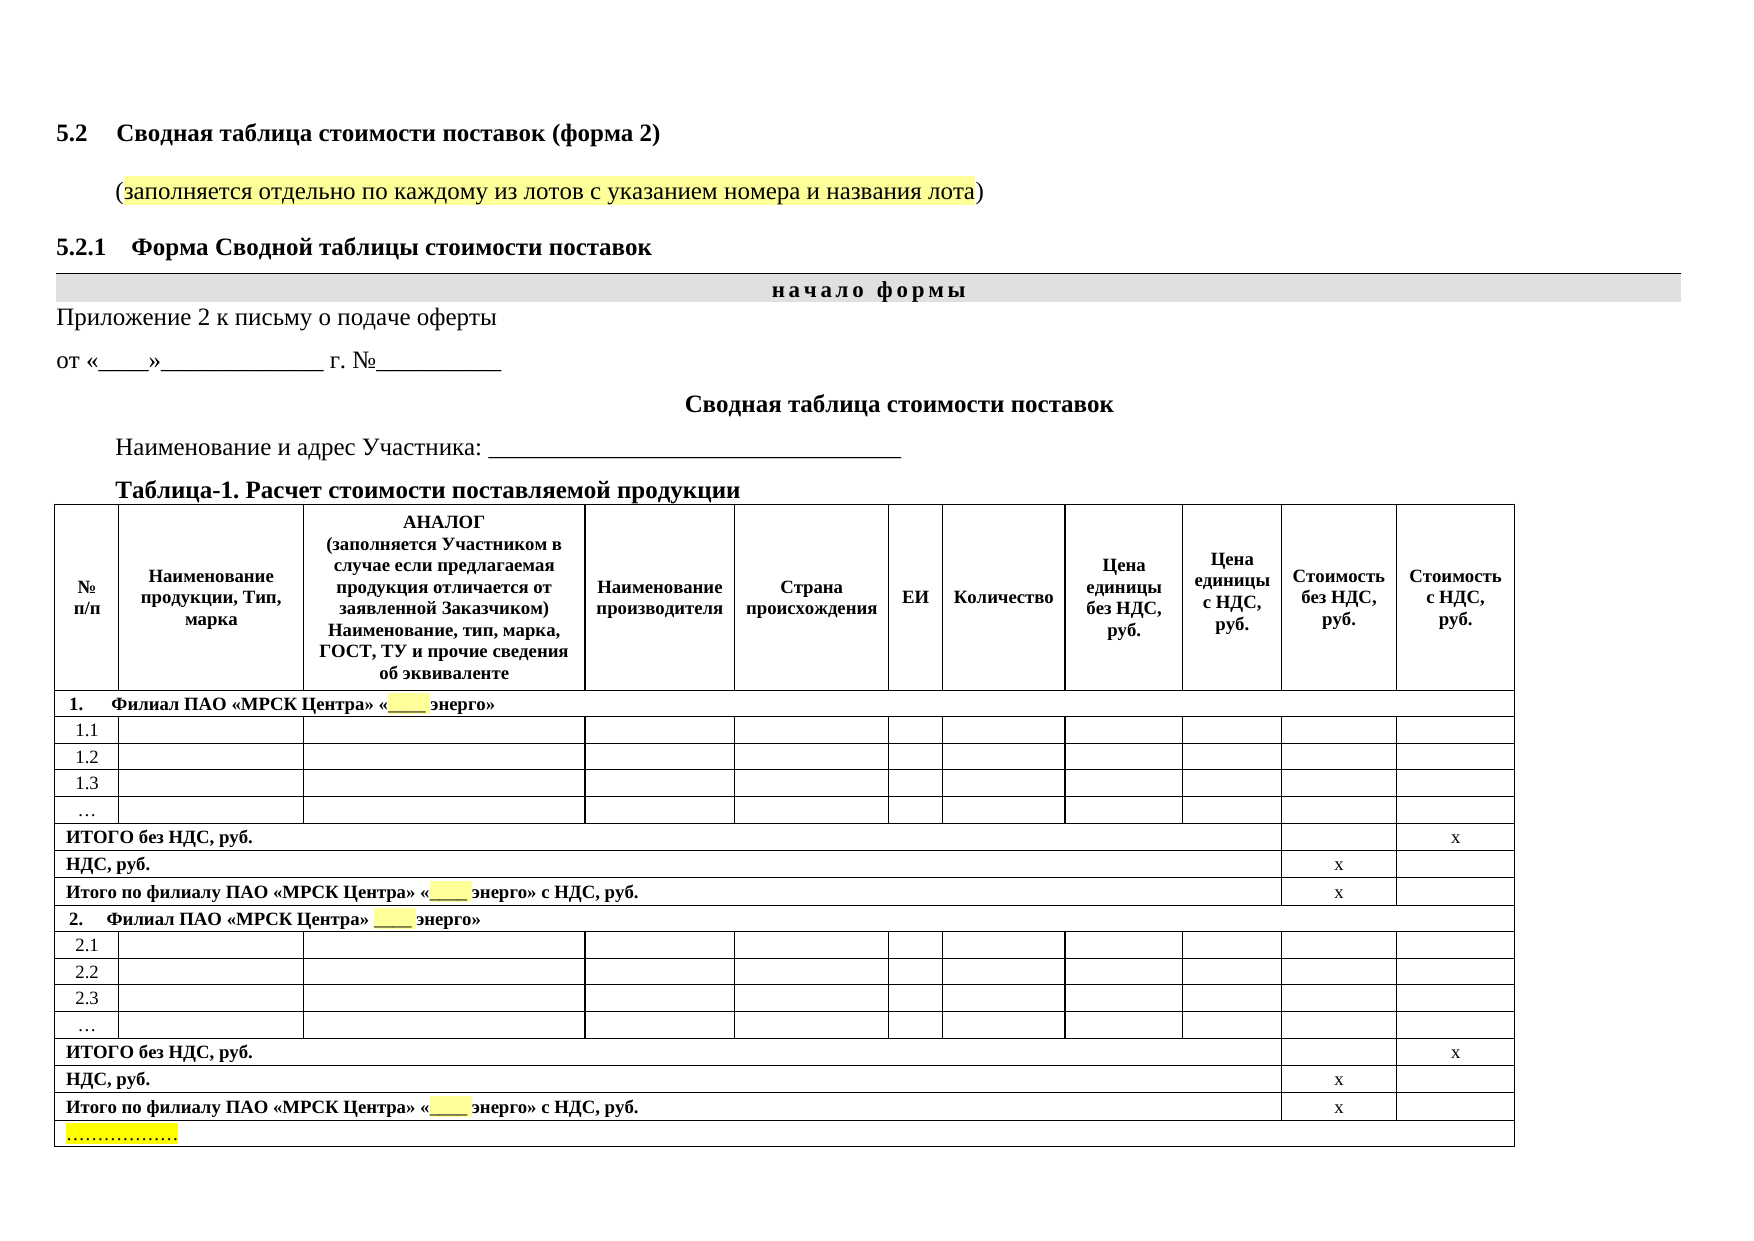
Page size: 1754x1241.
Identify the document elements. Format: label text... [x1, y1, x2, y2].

table_cell [735, 717, 888, 743]
table_cell [735, 932, 888, 958]
table_cell [889, 932, 942, 958]
table_cell [1066, 770, 1182, 796]
table_cell [889, 797, 942, 822]
table_cell [889, 985, 942, 1011]
table_cell [735, 770, 888, 796]
table_cell х [1282, 1066, 1396, 1092]
table_cell [943, 1012, 1064, 1037]
text от «____»_____________ г. №__________ [56, 346, 1683, 374]
table_cell [1397, 797, 1514, 822]
table_header Наименование продукции, Тип, марка [119, 505, 303, 689]
table_cell [304, 797, 584, 822]
table_cell 2.1 [55, 932, 118, 958]
table_cell х [1282, 878, 1396, 904]
table_cell х [1397, 824, 1514, 850]
table_cell [119, 717, 303, 743]
table_cell [943, 770, 1064, 796]
table_cell [1397, 744, 1514, 769]
table_cell [1183, 770, 1281, 796]
table_cell [1282, 985, 1396, 1011]
table_cell [586, 717, 734, 743]
table_cell [1282, 959, 1396, 984]
table_cell [1397, 878, 1514, 904]
table_cell [119, 985, 303, 1011]
table_cell 1.3 [55, 770, 118, 796]
table_cell Филиал ПАО «МРСК Центра» «____ энерго» [55, 691, 1514, 716]
table_cell НДС, руб. [55, 851, 1281, 877]
table_cell [304, 717, 584, 743]
table_cell [1282, 770, 1396, 796]
table_cell [586, 744, 734, 769]
table_header Стоимость с НДС, руб. [1397, 505, 1514, 689]
table_cell [119, 1012, 303, 1037]
table_cell [1282, 824, 1396, 850]
table_header № п/п [55, 505, 118, 689]
table_cell [1397, 717, 1514, 743]
table_header Цена единицы без НДС, руб. [1066, 505, 1182, 689]
table_cell [586, 1012, 734, 1037]
table_cell [304, 770, 584, 796]
table_cell [1397, 851, 1514, 877]
subtitle Сводная таблица стоимости поставок (форма 2) [56, 118, 1683, 147]
table_cell [1066, 717, 1182, 743]
table_cell х [1397, 1039, 1514, 1065]
table_cell [586, 770, 734, 796]
table_cell [1397, 1066, 1514, 1092]
table_cell [1397, 985, 1514, 1011]
table_cell … [55, 1012, 118, 1037]
table_cell [1282, 797, 1396, 822]
table_cell х [1282, 851, 1396, 877]
subtitle Форма Сводной таблицы стоимости поставок [56, 232, 1683, 260]
text Наименование и адрес Участника: _________________________________ [56, 432, 1683, 461]
table_cell [943, 744, 1064, 769]
text Сводная таблица стоимости поставок [56, 389, 1683, 417]
table_header ЕИ [889, 505, 942, 689]
table_cell [1282, 932, 1396, 958]
table_cell [889, 1012, 942, 1037]
table_cell [943, 959, 1064, 984]
table_cell [735, 797, 888, 822]
table_header Стоимость без НДС, руб. [1282, 505, 1396, 689]
table_cell 2.2 [55, 959, 118, 984]
table_cell 1.1 [55, 717, 118, 743]
table_header АНАЛОГ (заполняется Участником в случае если предлагаемая продукция отличается от заявленной Заказчиком) Наименование, тип, марка, ГОСТ, ТУ и прочие сведения об эквиваленте [304, 505, 584, 689]
table_cell [1183, 932, 1281, 958]
table_cell [1397, 932, 1514, 958]
table_cell [1397, 770, 1514, 796]
table_cell Итого по филиалу ПАО «МРСК Центра» «____ энерго» с НДС, руб. [55, 1093, 1281, 1119]
table_cell [304, 744, 584, 769]
table_cell [943, 985, 1064, 1011]
table_cell [943, 717, 1064, 743]
text Таблица-1. Расчет стоимости поставляемой продукции [56, 475, 1683, 504]
table_cell [1066, 744, 1182, 769]
table_cell [1282, 1039, 1396, 1065]
table_cell [119, 744, 303, 769]
table_cell [1183, 985, 1281, 1011]
table_cell х [1282, 1093, 1396, 1119]
table_cell [586, 932, 734, 958]
text (заполняется отдельно по каждому из лотов с указанием номера и названия лота) [975, 176, 1683, 205]
table_cell [1397, 1093, 1514, 1119]
table_cell [586, 985, 734, 1011]
table_cell [1282, 744, 1396, 769]
table_cell [735, 744, 888, 769]
table_cell [1066, 985, 1182, 1011]
table_cell [304, 959, 584, 984]
table_cell [1183, 744, 1281, 769]
text Приложение 2 к письму о подаче оферты [56, 302, 1683, 331]
table_cell ИТОГО без НДС, руб. [55, 1039, 1281, 1065]
table_cell [735, 985, 888, 1011]
table_cell [304, 1012, 584, 1037]
table_cell … [55, 797, 118, 822]
table_cell [586, 797, 734, 822]
table_cell [1183, 959, 1281, 984]
table_cell [119, 797, 303, 822]
table_cell [1183, 717, 1281, 743]
table_cell НДС, руб. [55, 1066, 1281, 1092]
table_cell Итого по филиалу ПАО «МРСК Центра» «____ энерго» с НДС, руб. [55, 878, 1281, 904]
table_cell [889, 959, 942, 984]
table_cell [1397, 1012, 1514, 1037]
table_cell Филиал ПАО «МРСК Центра» ____ энерго» [55, 906, 1514, 931]
table_cell [1066, 959, 1182, 984]
table_cell [1066, 1012, 1182, 1037]
text начало формы [56, 274, 1681, 302]
table_cell [889, 770, 942, 796]
table_cell 1.2 [55, 744, 118, 769]
table_header Страна происхождения [735, 505, 888, 689]
table_cell [889, 717, 942, 743]
table_cell [119, 959, 303, 984]
table_cell [943, 797, 1064, 822]
table_cell [1183, 797, 1281, 822]
table_header Количество [943, 505, 1064, 689]
table_cell [735, 959, 888, 984]
table_cell [119, 770, 303, 796]
table_cell [1066, 932, 1182, 958]
table_cell ……………… [55, 1121, 1514, 1146]
table_cell [735, 1012, 888, 1037]
table_cell [304, 932, 584, 958]
table_cell [1397, 959, 1514, 984]
table_cell [889, 744, 942, 769]
table_cell [1183, 1012, 1281, 1037]
table_header Наименование производителя [586, 505, 734, 689]
table_cell [1282, 717, 1396, 743]
table_cell [943, 932, 1064, 958]
table_cell 2.3 [55, 985, 118, 1011]
table_cell [586, 959, 734, 984]
table_cell [1282, 1012, 1396, 1037]
table_cell [119, 932, 303, 958]
table_cell ИТОГО без НДС, руб. [55, 824, 1281, 850]
table_header Цена единицы с НДС, руб. [1183, 505, 1281, 689]
table_cell [1066, 797, 1182, 822]
table_cell [304, 985, 584, 1011]
